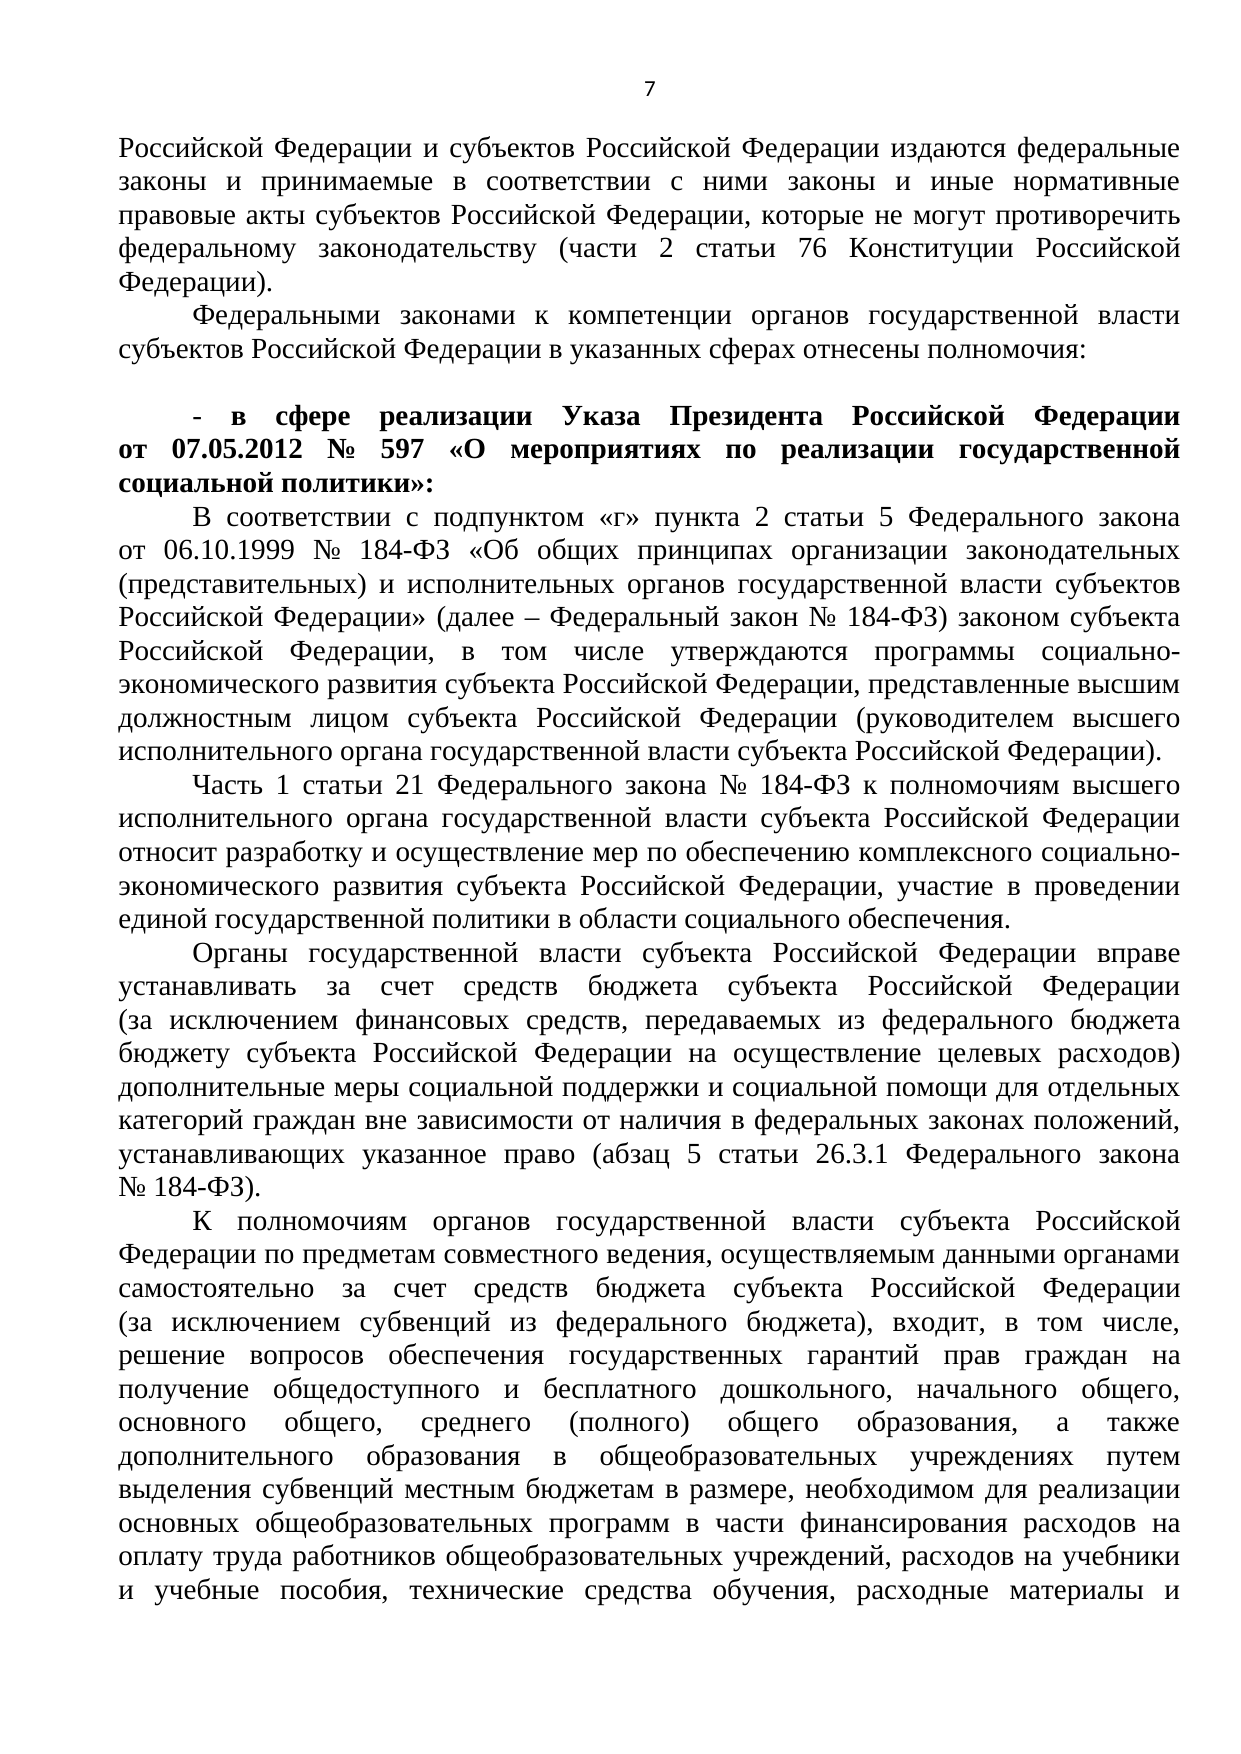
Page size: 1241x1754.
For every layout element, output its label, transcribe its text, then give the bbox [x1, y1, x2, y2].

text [118, 130, 1181, 297]
text Органы государственной власти субъекта Российской Федерации вправе устанавливать за счет средств бюджета субъекта Российской Федерации (за исключением финансовых средств, передаваемых из федерального бюджета бюджету субъекта Российской Федерации на осуществление целевых расходов) дополнительные меры социальной поддержки и социальной помощи для отдельных категорий граждан вне зависимости от наличия в федеральных законах положений, устанавливающих указанное право (абзац 5 статьи 26.3.1 Федерального закона № 184-ФЗ). [118, 935, 1181, 1203]
text Часть 1 статьи 21 Федерального закона № 184-ФЗ к полномочиям высшего исполнительного органа государственной власти субъекта Российской Федерации относит разработку и осуществление мер по обеспечению комплексного социально-экономического развития субъекта Российской Федерации, участие в проведении единой государственной политики в области социального обеспечения. [118, 767, 1181, 935]
text Федеральными законами к компетенции органов государственной власти субъектов Российской Федерации в указанных сферах отнесены полномочия: [118, 297, 1181, 364]
text В соответствии с подпунктом «г» пункта 2 статьи 5 Федерального закона от 06.10.1999 № 184-ФЗ «Об общих принципах организации законодательных (представительных) и исполнительных органов государственной власти субъектов Российской Федерации» (далее – Федеральный закон № 184-ФЗ) законом субъекта Российской Федерации, в том числе утверждаются программы социально-экономического развития субъекта Российской Федерации, представленные высшим должностным лицом субъекта Российской Федерации (руководителем высшего исполнительного органа государственной власти субъекта Российской Федерации). [118, 499, 1181, 767]
text - в сфере реализации Указа Президента Российской Федерации от 07.05.2012 № 597 «О мероприятиях по реализации государственной социальной политики»: [118, 398, 1181, 499]
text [118, 1203, 1181, 1606]
